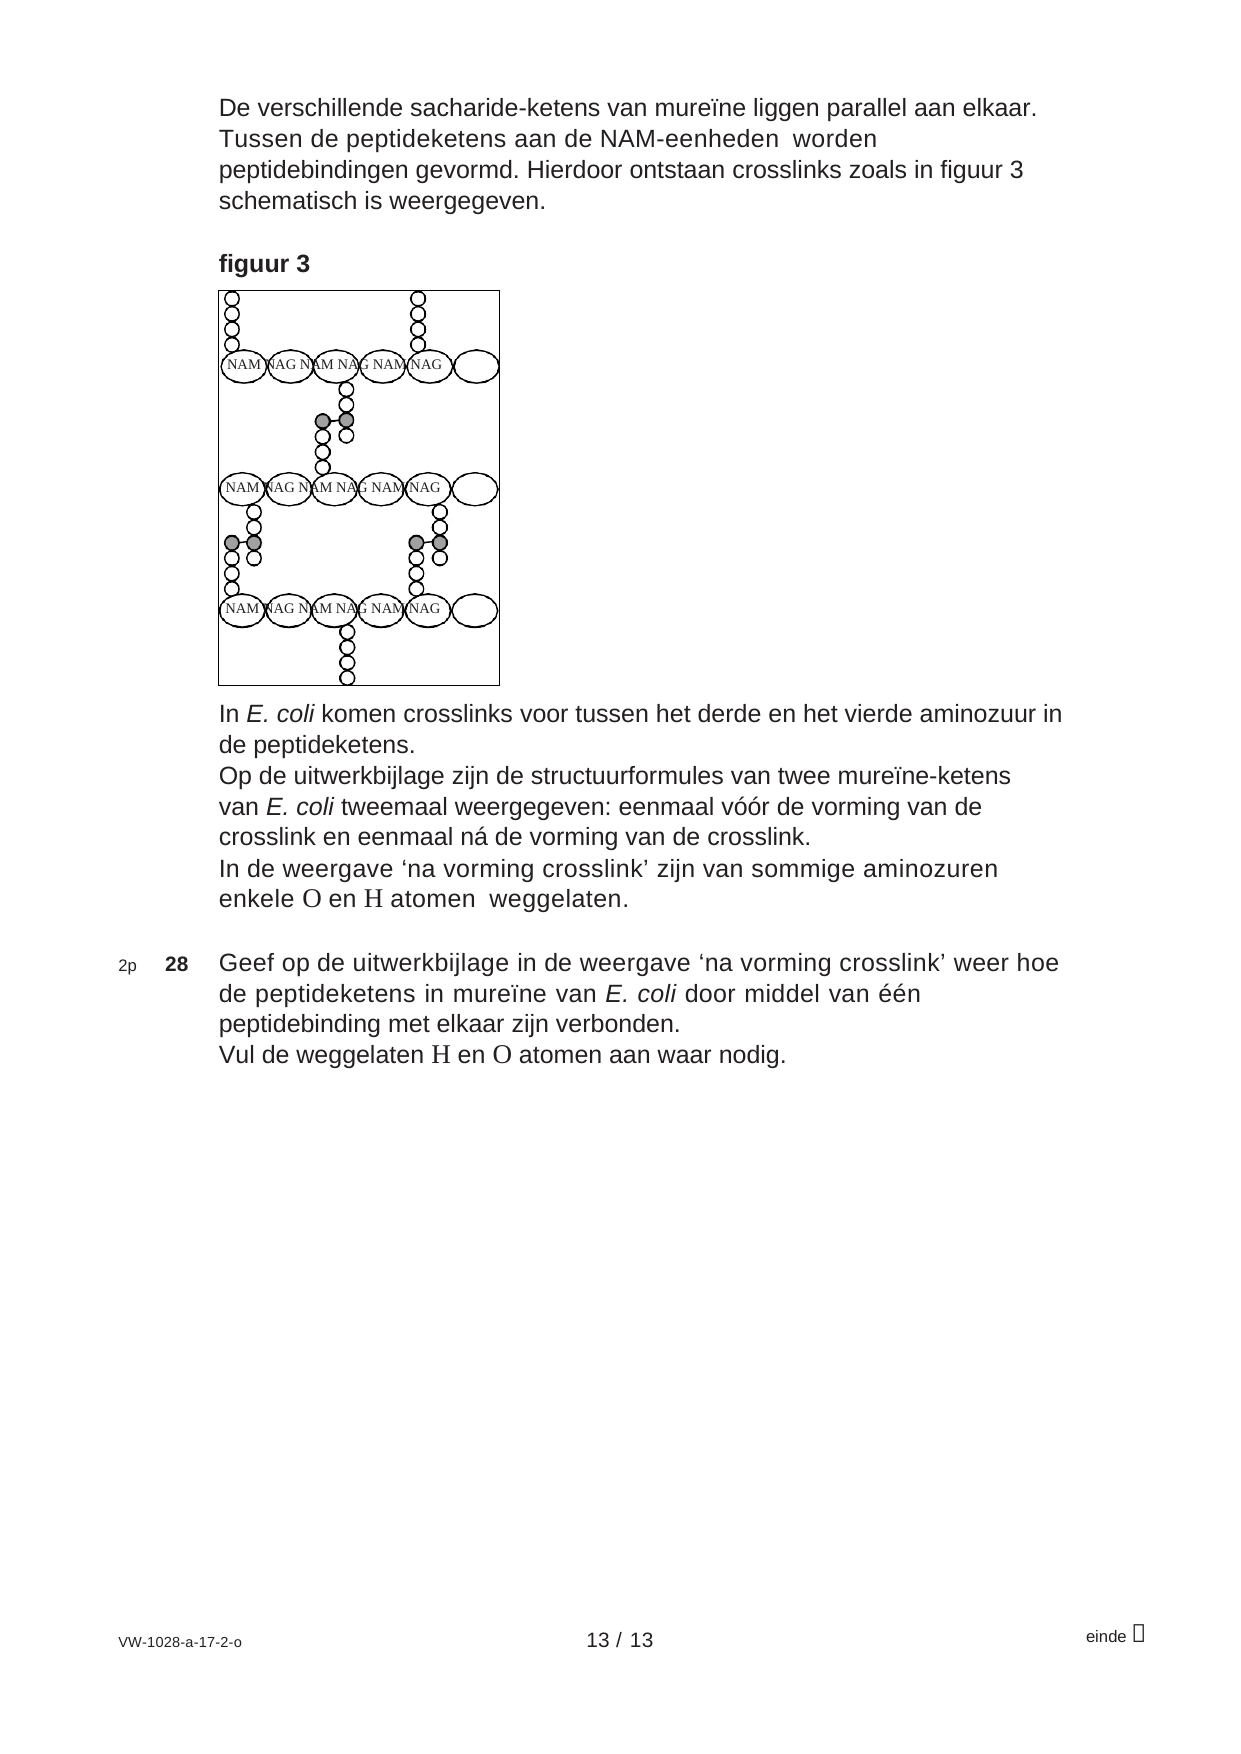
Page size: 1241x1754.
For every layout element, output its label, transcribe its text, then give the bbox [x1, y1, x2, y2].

text peptidebinding met elkaar zijn verbonden. [218, 1010, 1146, 1038]
text 2p 28 Geef op de uitwerkbijlage in de weergave ‘na vorming crosslink’ weer hoe de peptideketens in mureïne van E. coli door middel van één [118, 948, 1078, 1007]
text Op de uitwerkbijlage zijn de structuurformules van twee mureïne-ketens van E. coli tweemaal weergegeven: eenmaal vóór de vorming van de [218, 761, 1041, 821]
text In E. coli komen crosslinks voor tussen het derde en het vierde aminozuur in de peptideketens. [218, 288, 1078, 759]
text Tussen de peptideketens aan de NAM-eenheden worden [218, 124, 1146, 153]
text peptidebindingen gevormd. Hierdoor ontstaan crosslinks zoals in figuur 3 schematisch is weergegeven. [218, 155, 1146, 215]
text In de weergave ‘na vorming crosslink’ zijn van sommige aminozuren enkele O en H atomen weggelaten. [218, 854, 1041, 914]
text crosslink en eenmaal ná de vorming van de crosslink. [218, 823, 1146, 852]
text VW-1028-a-17-2-o 13 / 13 [118, 1627, 1146, 1651]
subtitle figuur 3 [218, 248, 1146, 277]
text De verschillende sacharide-ketens van mureïne liggen parallel aan elkaar. [218, 93, 1146, 121]
text Vul de weggelaten H en O atomen aan waar nodig. [218, 1038, 1146, 1069]
